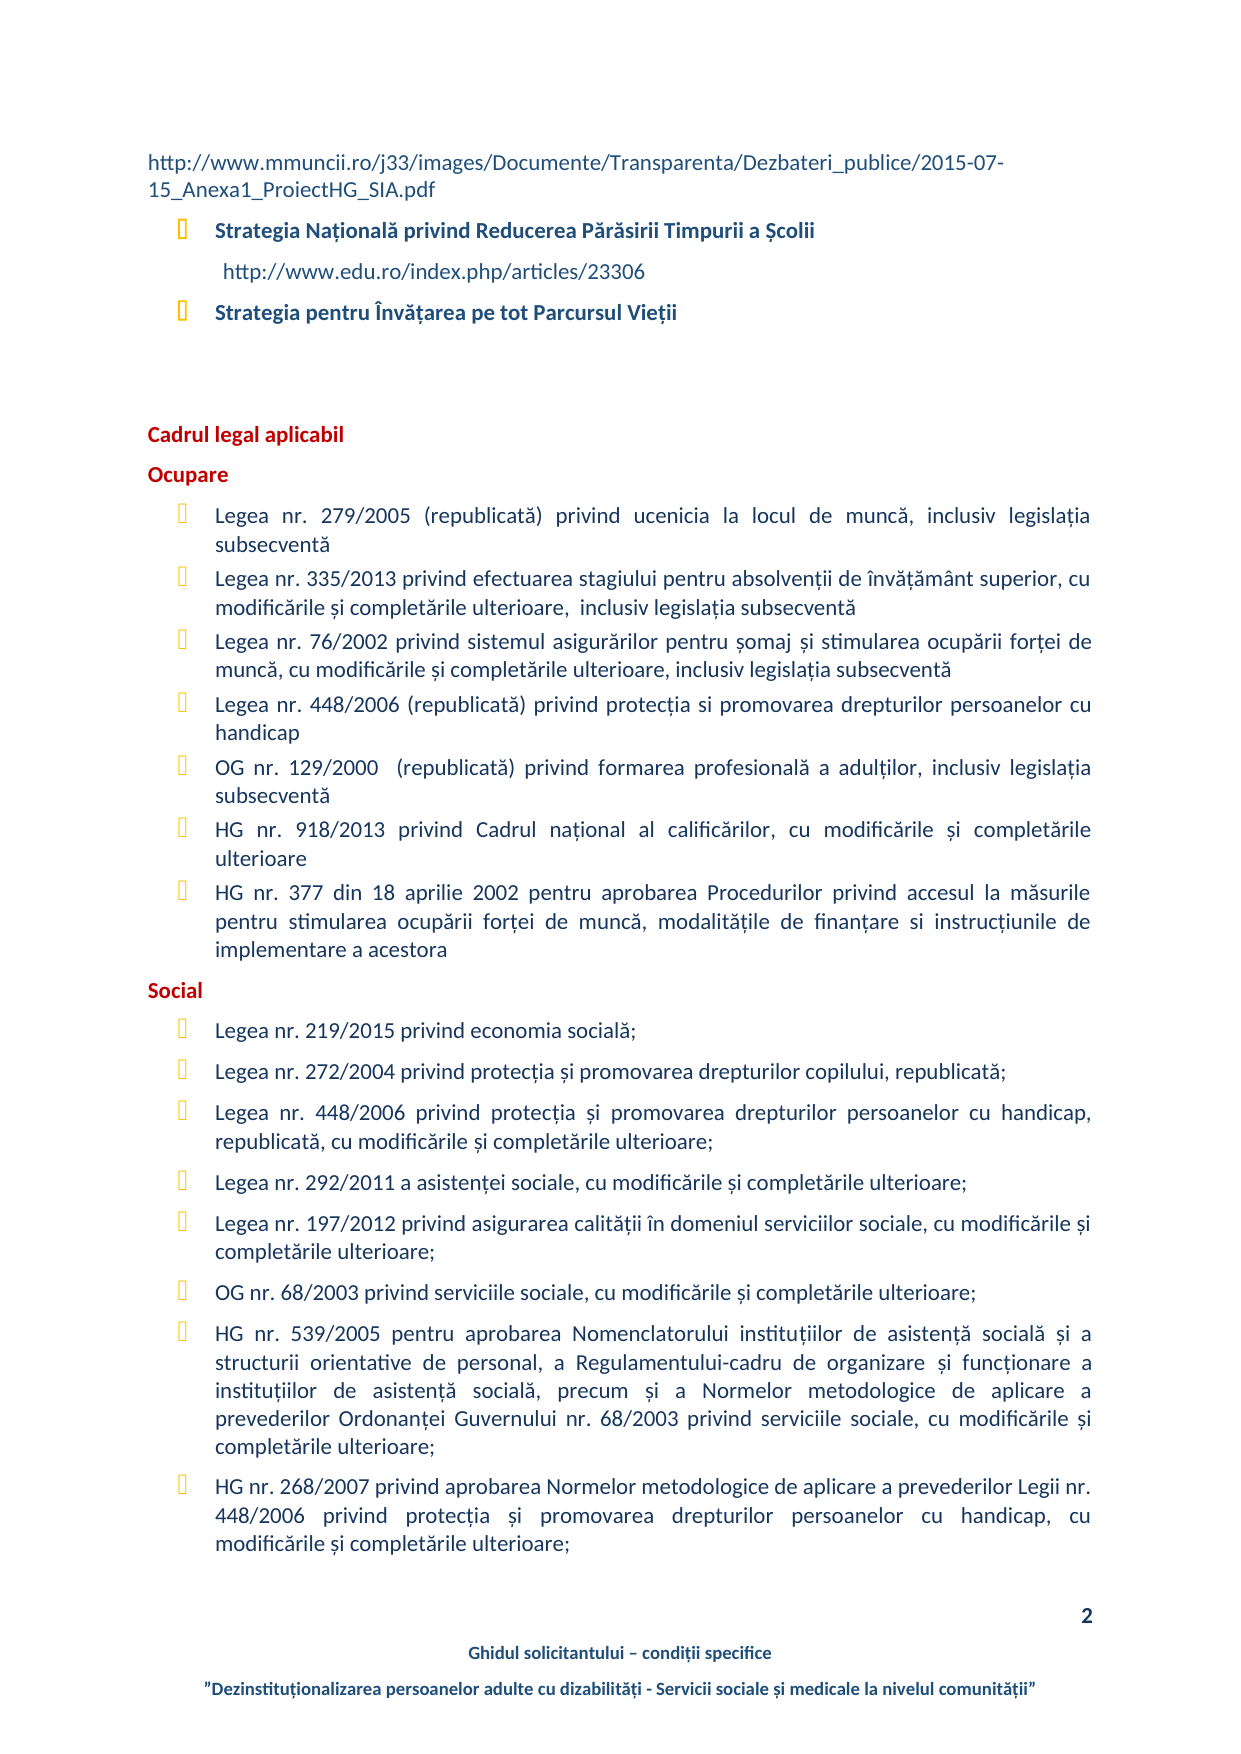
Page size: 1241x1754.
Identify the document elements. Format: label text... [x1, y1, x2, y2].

list HG nr. 268/2007 privind aprobarea Normelor metodologice de aplicare a prevederilor Legii nr. 448/2006 privind protecția și promovarea drepturilor persoanelor cu handicap, cu modificările și completările ulterioare; [177, 1472, 1093, 1557]
list Strategia pentru Învățarea pe tot Parcursul Vieții [177, 298, 1093, 326]
list Legea nr. 76/2002 privind sistemul asigurărilor pentru șomaj şi stimularea ocupării forței de muncă, cu modificările și completările ulterioare, inclusiv legislația subsecventă [177, 627, 1093, 683]
list Legea nr. 197/2012 privind asigurarea calității în domeniul serviciilor sociale, cu modificările și completările ulterioare; [177, 1209, 1093, 1266]
list Legea nr. 292/2011 a asistenței sociale, cu modificările și completările ulterioare; [177, 1168, 1093, 1196]
list Legea nr. 219/2015 privind economia socială; [177, 1016, 1093, 1045]
text http://www.mmuncii.ro/j33/images/Documente/Transparenta/Dezbateri_publice/2015-07-15_Anexa1_ProiectHG_SIA.pdf [148, 148, 1093, 204]
list OG nr. 129/2000 (republicată) privind formarea profesională a adulților, inclusiv legislația subsecventă [177, 753, 1093, 809]
list HG nr. 918/2013 privind Cadrul național al calificărilor, cu modificările și completările ulterioare [177, 816, 1093, 872]
list OG nr. 68/2003 privind serviciile sociale, cu modificările și completările ulterioare; [177, 1278, 1093, 1307]
list Legea nr. 335/2013 privind efectuarea stagiului pentru absolvenții de învățământ superior, cu modificările și completările ulterioare, inclusiv legislația subsecventă [177, 564, 1093, 621]
list HG nr. 539/2005 pentru aprobarea Nomenclatorului instituţiilor de asistenţă socială şi a structurii orientative de personal, a Regulamentului-cadru de organizare şi funcţionare a instituţiilor de asistenţă socială, precum şi a Normelor metodologice de aplicare a prevederilor Ordonanţei Guvernului nr. 68/2003 privind serviciile sociale, cu modificările și completările ulterioare; [177, 1319, 1093, 1460]
text Cadrul legal aplicabil [148, 420, 1093, 448]
text Social [148, 976, 1093, 1004]
list Legea nr. 448/2006 (republicată) privind protecția si promovarea drepturilor persoanelor cu handicap [177, 690, 1093, 746]
list HG nr. 377 din 18 aprilie 2002 pentru aprobarea Procedurilor privind accesul la măsurile pentru stimularea ocupării forței de muncă, modalitățile de finanțare si instrucțiunile de implementare a acestora [177, 878, 1093, 963]
text Ocupare [148, 461, 1093, 488]
list Legea nr. 448/2006 privind protecţia şi promovarea drepturilor persoanelor cu handicap, republicată, cu modificările şi completările ulterioare; [177, 1098, 1093, 1155]
list Legea nr. 279/2005 (republicată) privind ucenicia la locul de muncă, inclusiv legislația subsecventă [177, 501, 1093, 558]
list Strategia Națională privind Reducerea Părăsirii Timpurii a Școlii [177, 216, 1093, 245]
text http://www.edu.ro/index.php/articles/23306 [223, 257, 1093, 285]
list Legea nr. 272/2004 privind protecția și promovarea drepturilor copilului, republicată; [177, 1057, 1093, 1086]
